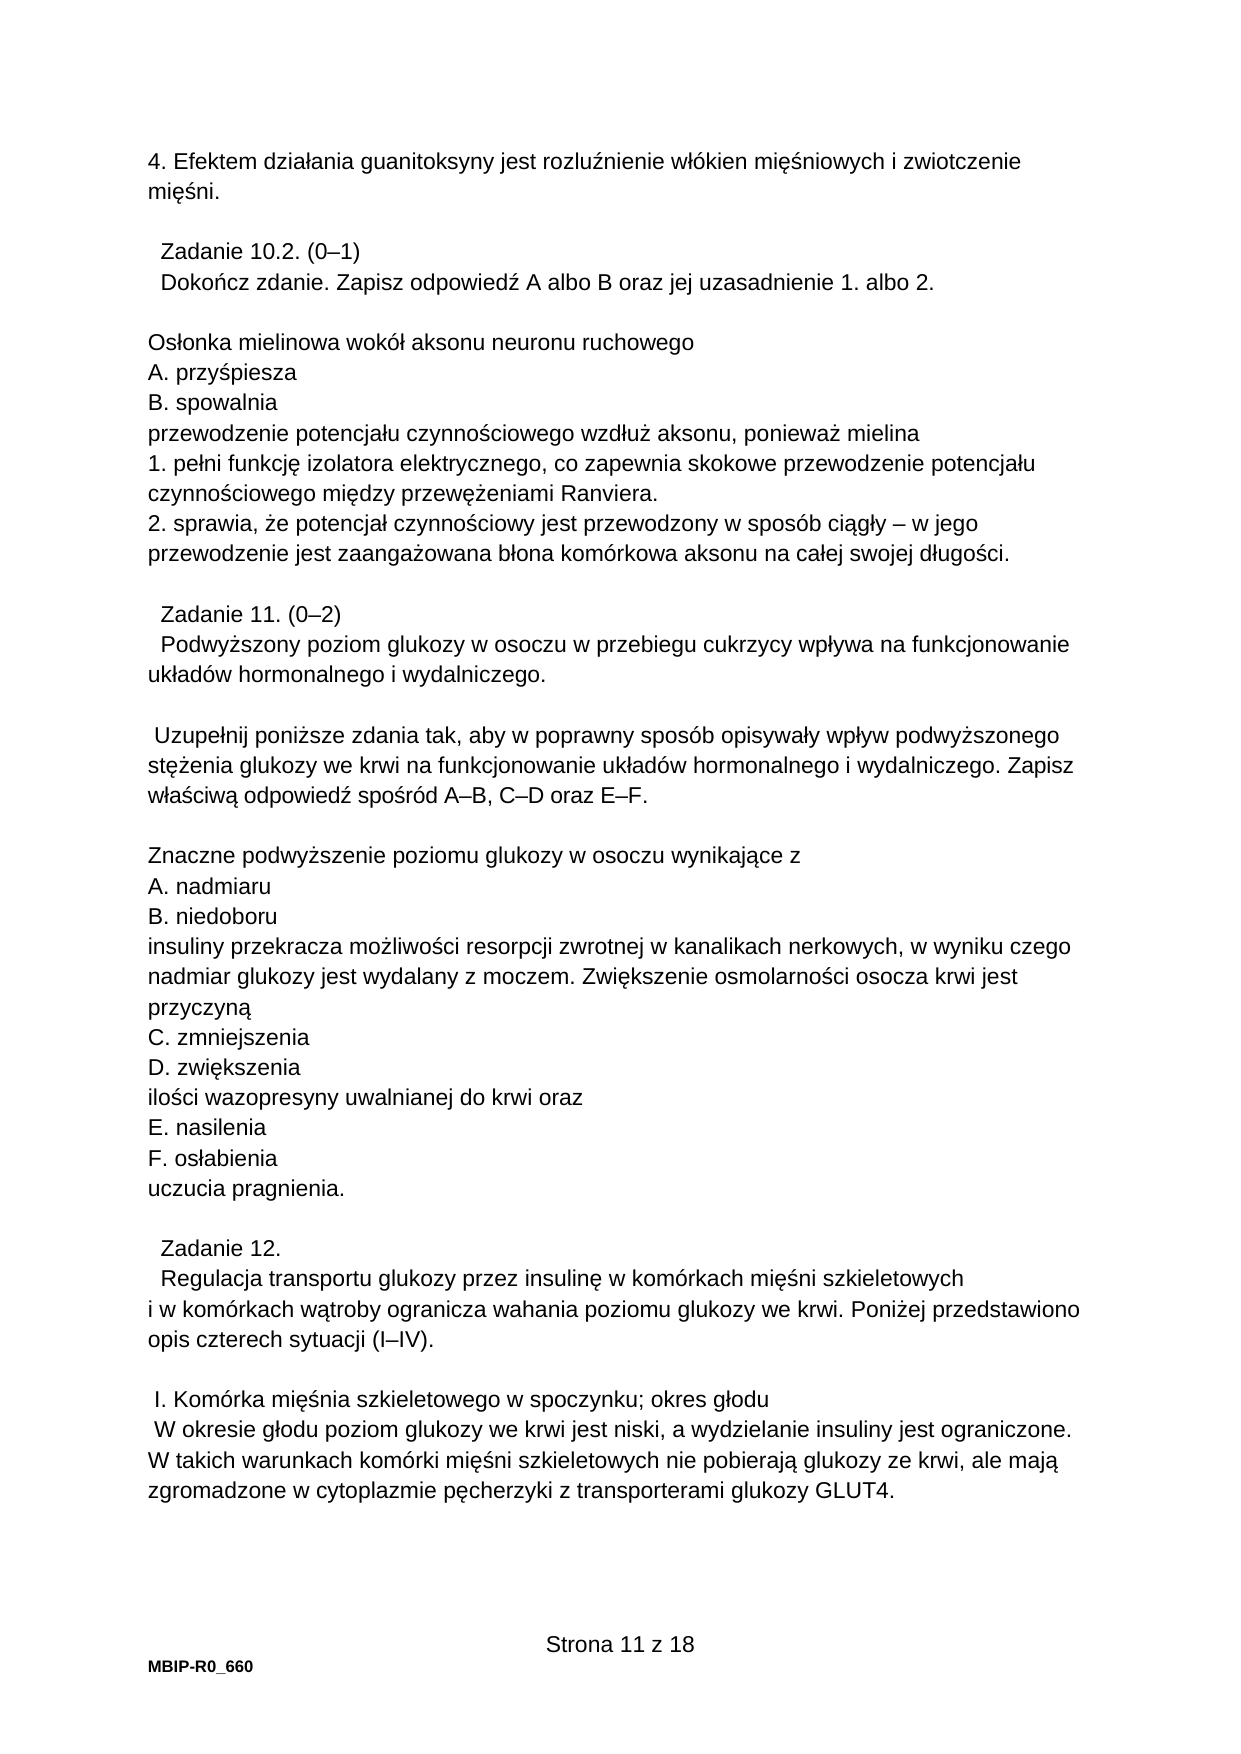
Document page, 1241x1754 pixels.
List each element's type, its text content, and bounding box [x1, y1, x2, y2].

text uczucia pragnienia. [148, 1175, 1093, 1201]
text insuliny przekracza możliwości resorpcji zwrotnej w kanalikach nerkowych, w wyniku czego nadmiar glukozy jest wydalany z moczem. Zwiększenie osmolarności osocza krwi jest przyczyną [148, 933, 1093, 1020]
text przewodzenie potencjału czynnościowego wzdłuż aksonu, ponieważ mielina [148, 419, 1093, 446]
text A. nadmiaru [148, 873, 1093, 899]
text 1. pełni funkcję izolatora elektrycznego, co zapewnia skokowe przewodzenie potencjału czynnościowego między przewężeniami Ranviera. [148, 450, 1093, 506]
text Podwyższony poziom glukozy w osoczu w przebiegu cukrzycy wpływa na funkcjonowanie układów hormonalnego i wydalniczego. [148, 631, 1093, 687]
text Zadanie 10.2. (0–1) [148, 208, 1093, 264]
text Regulacja transportu glukozy przez insulinę w komórkach mięśni szkieletowych i w komórkach wątroby ogranicza wahania poziomu glukozy we krwi. Poniżej przedstawiono opis czterech sytuacji (I–IV). [148, 1265, 1093, 1352]
text Zadanie 11. (0–2) [148, 571, 1093, 627]
text B. spowalnia [148, 389, 1093, 416]
text Dokończ zdanie. Zapisz odpowiedź A albo B oraz jej uzasadnienie 1. albo 2. [148, 268, 1093, 295]
text D. zwiększenia [148, 1054, 1093, 1080]
text I. Komórka mięśnia szkieletowego w spoczynku; okres głodu [148, 1386, 1093, 1412]
text B. niedoboru [148, 903, 1093, 929]
text E. nasilenia [148, 1114, 1093, 1141]
text 4. Efektem działania guanitoksyny jest rozluźnienie włókien mięśniowych i zwiotczenie mięśni. [148, 148, 1093, 204]
text Osłonka mielinowa wokół aksonu neuronu ruchowego [148, 329, 1093, 355]
text Uzupełnij poniższe zdania tak, aby w poprawny sposób opisywały wpływ podwyższonego stężenia glukozy we krwi na funkcjonowanie układów hormonalnego i wydalniczego. Zapisz właściwą odpowiedź spośród A–B, C–D oraz E–F. [148, 722, 1093, 808]
text Zadanie 12. [148, 1235, 1093, 1261]
text F. osłabienia [148, 1144, 1093, 1171]
text W okresie głodu poziom glukozy we krwi jest niski, a wydzielanie insuliny jest ograniczone. W takich warunkach komórki mięśni szkieletowych nie pobierają glukozy ze krwi, ale mają zgromadzone w cytoplazmie pęcherzyki z transporterami glukozy GLUT4. [148, 1416, 1093, 1503]
text Znaczne podwyższenie poziomu glukozy w osoczu wynikające z [148, 842, 1093, 869]
text ilości wazopresyny uwalnianej do krwi oraz [148, 1084, 1093, 1110]
text C. zmniejszenia [148, 1024, 1093, 1050]
text 2. sprawia, że potencjał czynnościowy jest przewodzony w sposób ciągły – w jego przewodzenie jest zaangażowana błona komórkowa aksonu na całej swojej długości. [148, 510, 1093, 567]
text A. przyśpiesza [148, 359, 1093, 385]
